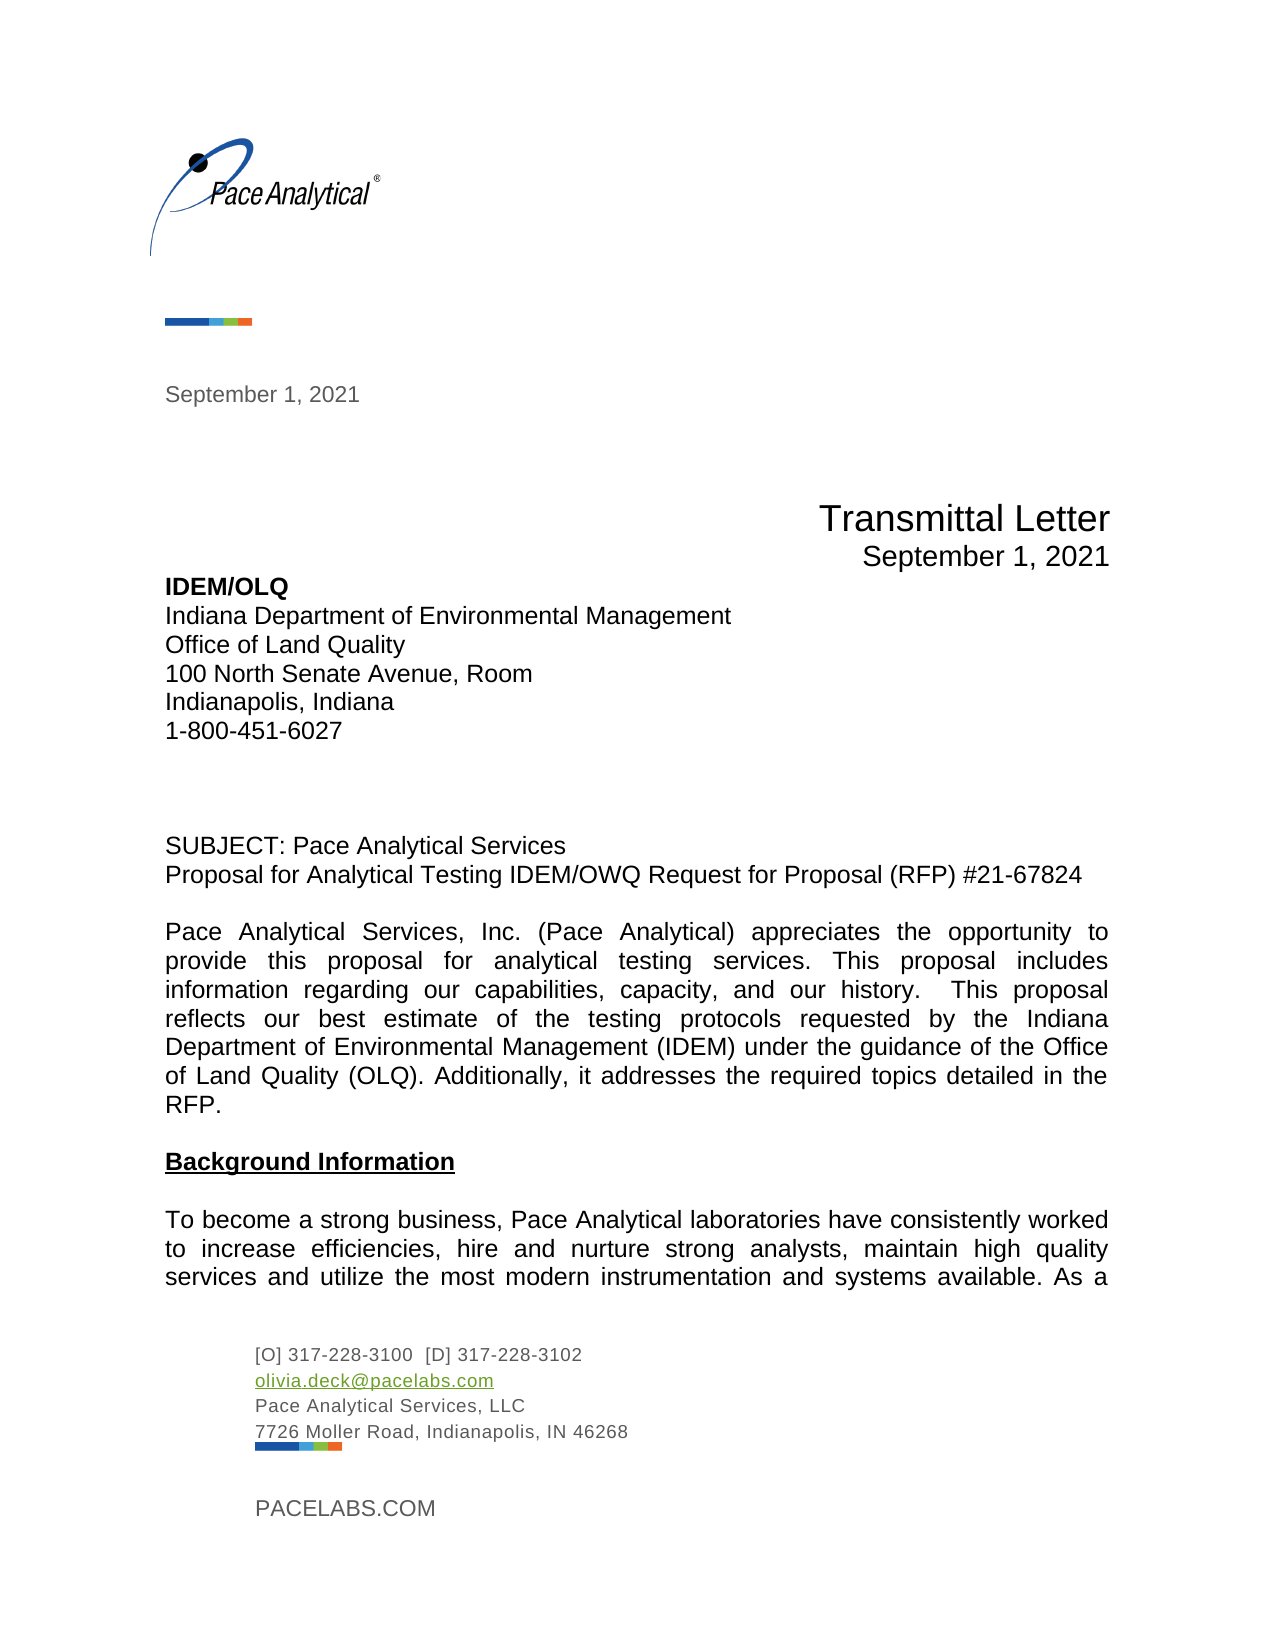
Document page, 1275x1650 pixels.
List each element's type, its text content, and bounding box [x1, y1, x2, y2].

text Indiana Department of Environmental Management [165, 601, 1110, 630]
picture [255, 1442, 343, 1451]
text Pace Analytical Services, Inc. (Pace Analytical) appreciates the opportunity to provide this proposal for analytical testing services. This proposal includes information regarding our capabilities, capacity, and our history. This proposal reflects our best estimate of the testing protocols requested by the Indiana Department of Environmental Management (IDEM) under the guidance of the Office of Land Quality (OLQ). Additionally, it addresses the required topics detailed in the RFP. [165, 917, 1110, 1119]
text IDEM/OLQ [165, 572, 1110, 601]
text 100 North Senate Avenue, Room [165, 659, 1110, 687]
text Office of Land Quality [165, 630, 1110, 659]
picture [165, 318, 253, 326]
text Transmittal Letter [615, 496, 1110, 539]
text Proposal for Analytical Testing IDEM/OWQ Request for Proposal (RFP) #21-67824 [165, 860, 1110, 889]
text 1-800-451-6027 [165, 716, 1110, 745]
text September 1, 2021 [165, 381, 1110, 407]
text Background Information [165, 1147, 1110, 1176]
text Indianapolis, Indiana [165, 687, 1110, 716]
text SUBJECT: Pace Analytical Services [165, 831, 1110, 860]
text September 1, 2021 [165, 539, 1110, 572]
